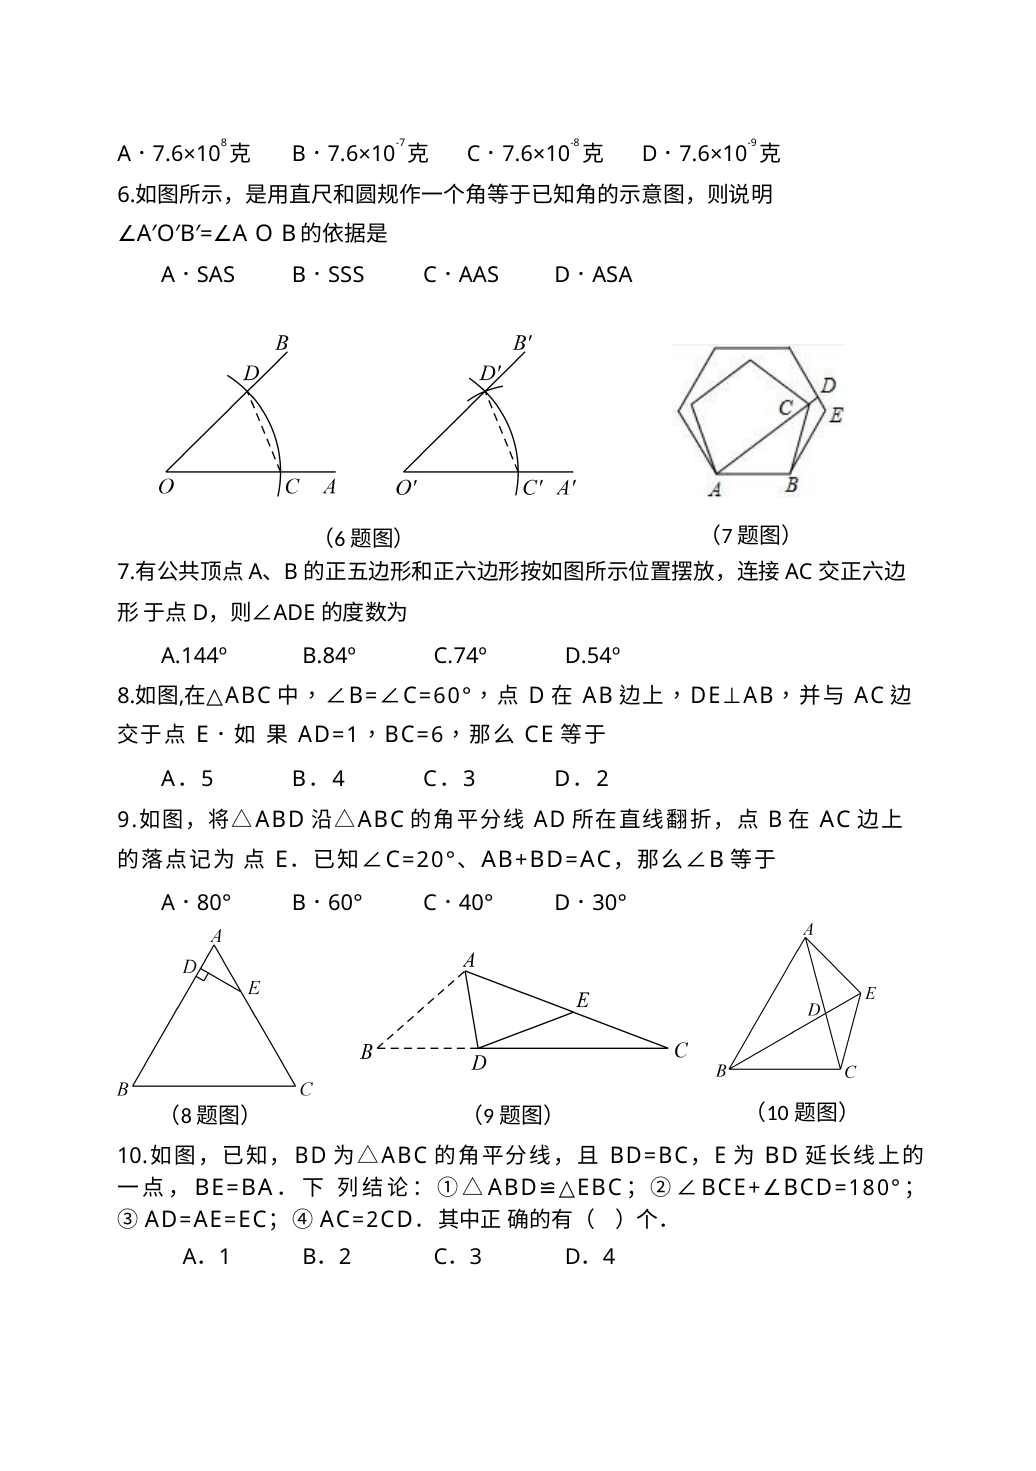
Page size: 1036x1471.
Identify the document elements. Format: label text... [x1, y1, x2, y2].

text 7.有公共顶点 A、B 的正五边形和正六边形按如图所示位置摆放，连接 AC 交正六边形 于点 D，则∠ADE 的度数为 [117, 554, 925, 627]
text 9.如图，将△ABD沿△ABC的角平分线 AD所在直线翻折，点 B在 AC边上的落点记为 点 E．已知∠C=20°、AB+BD=AC，那么∠B等于 [117, 802, 924, 874]
text A．7.6×108 克 B．7.6×10-7 克 C．7.6×10-8 克 D．7.6×10-9 克 [117, 135, 931, 168]
text （7 题图） [699, 519, 931, 550]
text A．5 B．4 C．3 D．2 [161, 761, 931, 793]
text 6.如图所示，是用直尺和圆规作一个角等于已知角的示意图，则说明 [117, 177, 931, 208]
text （10 题图） [744, 1096, 931, 1127]
text A．80° B．60° C．40° D．30° [161, 887, 931, 916]
text （9 题图） [461, 1098, 573, 1129]
picture [138, 313, 597, 501]
text A.144º B.84º C.74º D.54º [161, 640, 931, 670]
picture [99, 909, 333, 1116]
picture [671, 344, 845, 498]
text 8.如图,在△ABC中，∠B=∠C=60°，点 D在 AB边上，DE⊥AB，并与 AC边交于点 E．如 果 AD=1，BC=6，那么 CE等于 [117, 679, 925, 749]
text 10.如图，已知，BD为△ABC的角平分线，且 BD=BC，E为 BD延长线上的一点，BE=BA．下 列结论：①△ABD≌△EBC；②∠BCE+∠BCD=180°；③AD=AE=EC；④AC=2CD．其中正 确的有（ ）个． [117, 1138, 926, 1234]
text A．1 B．2 C．3 D．4 [182, 1239, 931, 1271]
picture [341, 916, 894, 1096]
text A．SAS B．SSS C．AAS D．ASA [161, 259, 931, 288]
text ∠A′O′B′=∠A O B的依据是 [117, 217, 931, 248]
text （6 题图） [307, 519, 421, 553]
text （8 题图） [158, 1096, 270, 1130]
